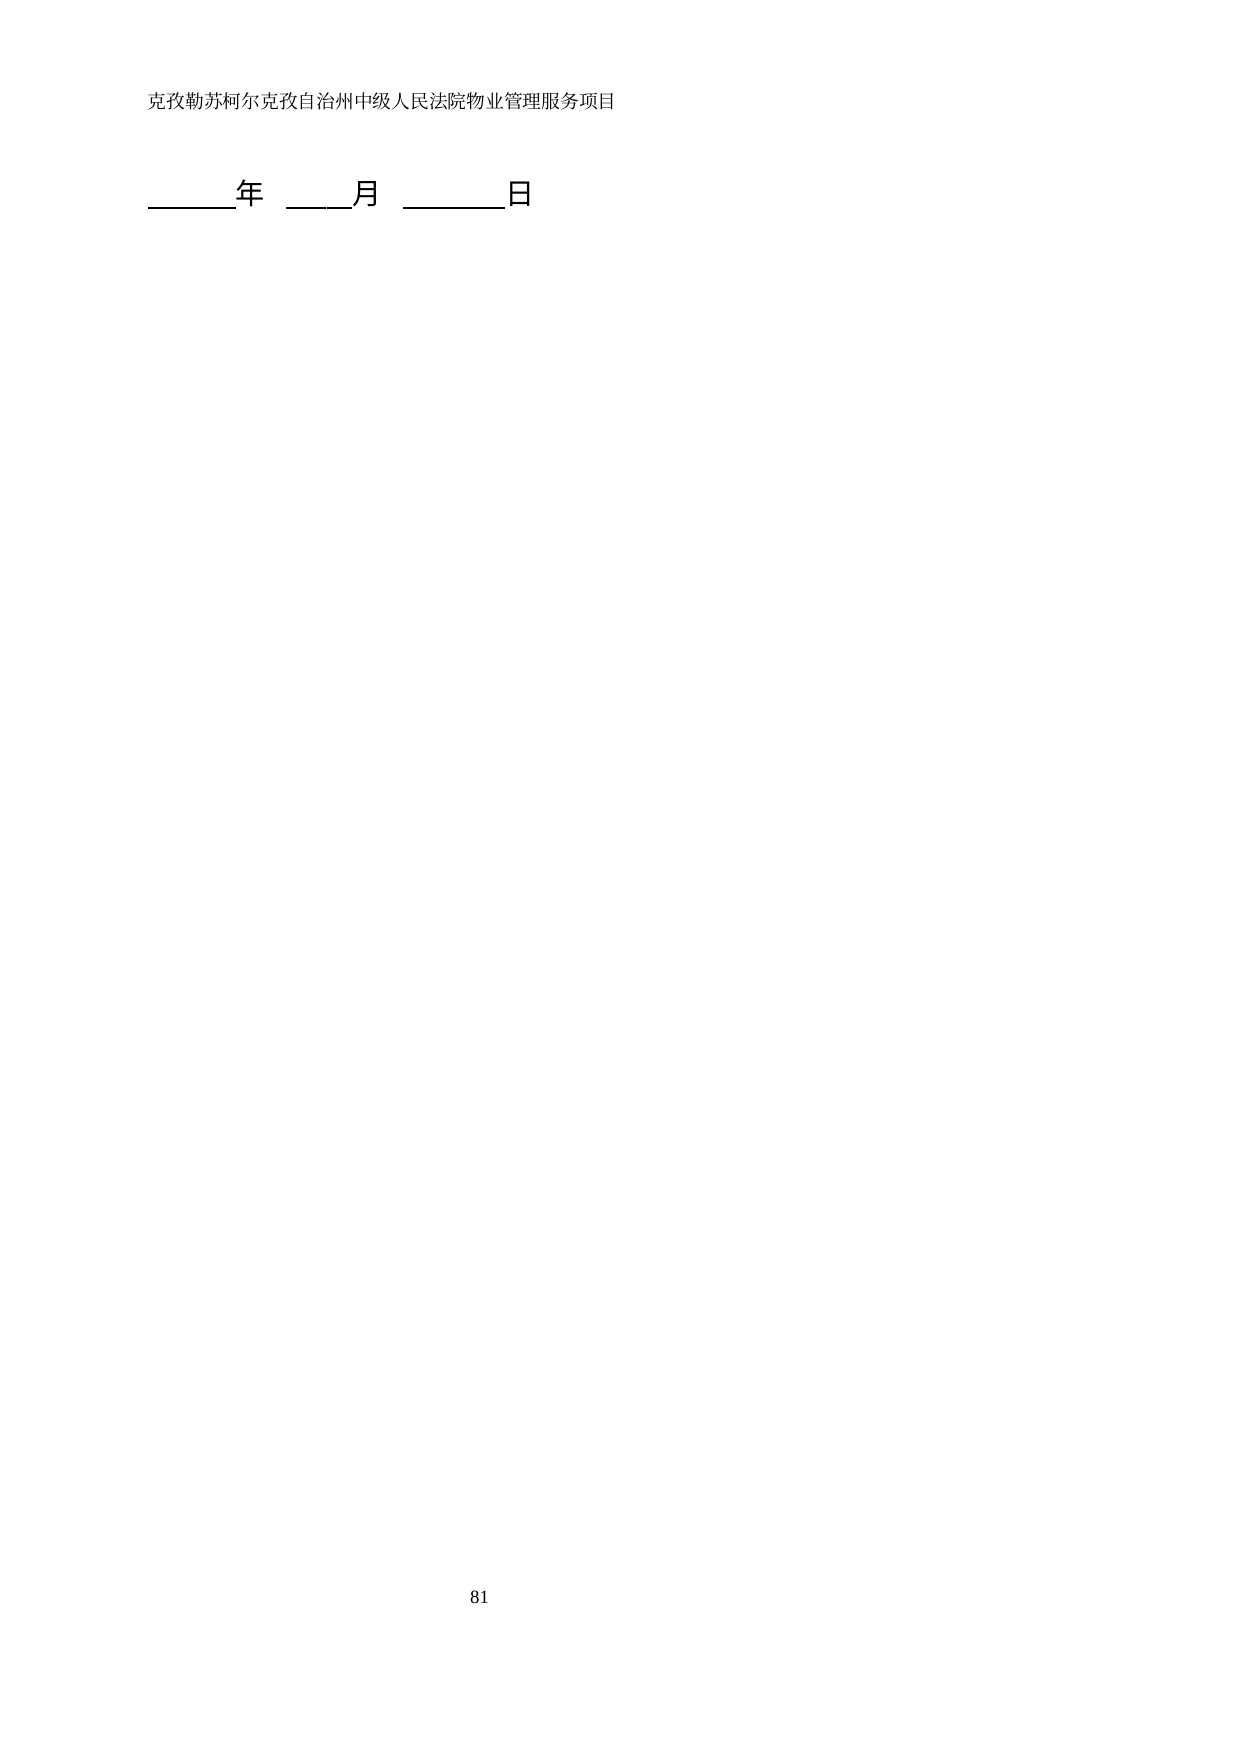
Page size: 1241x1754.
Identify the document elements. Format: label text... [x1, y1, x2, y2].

text 年 月 日 [148, 159, 1092, 228]
